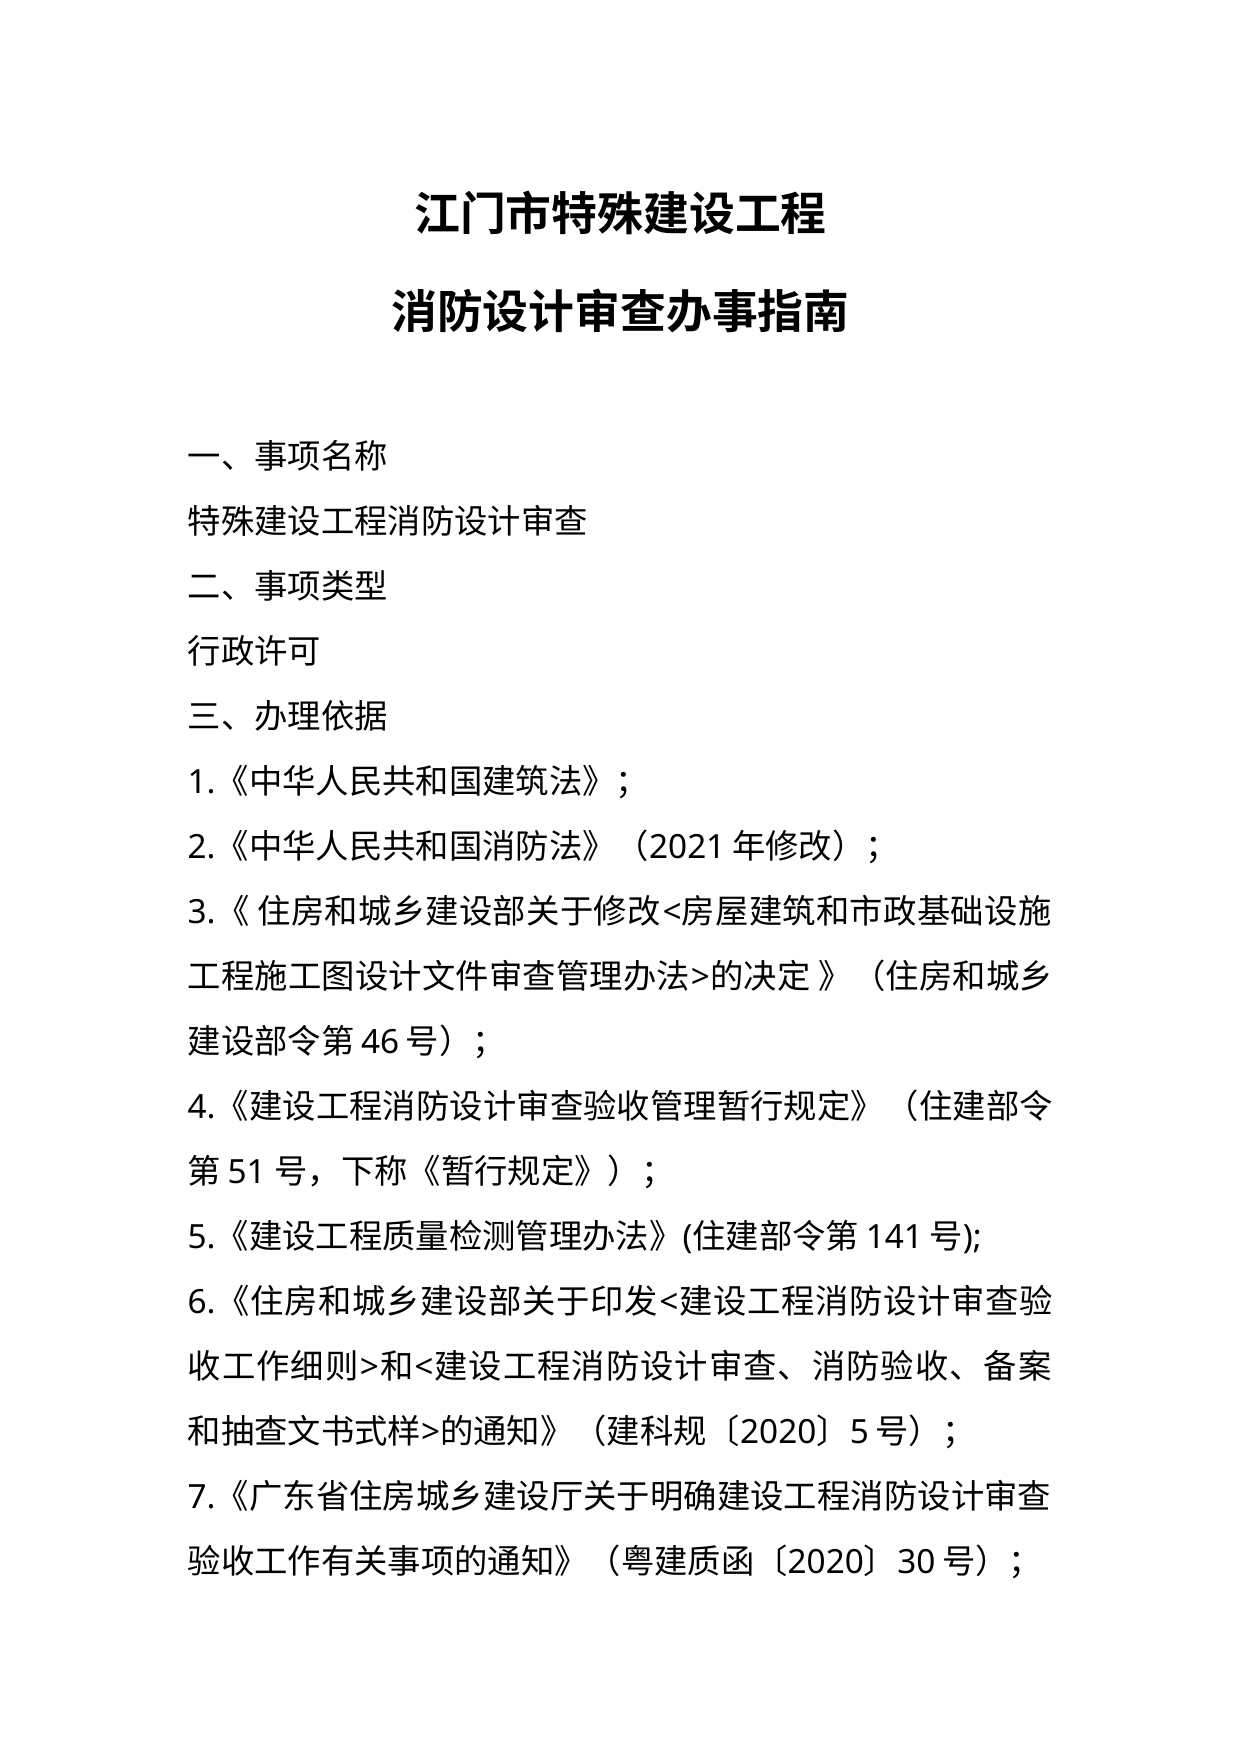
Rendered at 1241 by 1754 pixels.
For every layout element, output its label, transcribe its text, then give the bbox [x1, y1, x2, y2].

text 消防设计审查办事指南 [187, 259, 1053, 357]
text 特殊建设工程消防设计审查 [187, 487, 1053, 552]
text 1.《中华人民共和国建筑法》； [187, 747, 1053, 812]
text 7.《广东省住房城乡建设厅关于明确建设工程消防设计审查验收工作有关事项的通知》（粤建质函〔2020〕30号）； [187, 1462, 1053, 1592]
text 江门市特殊建设工程 [187, 162, 1053, 259]
text 行政许可 [187, 617, 1053, 682]
text 一、事项名称 [187, 422, 1053, 487]
text 5.《建设工程质量检测管理办法》(住建部令第141号); [187, 1202, 1053, 1267]
text 3.《 住房和城乡建设部关于修改<房屋建筑和市政基础设施工程施工图设计文件审查管理办法>的决定 》（住房和城乡建设部令第46号）； [187, 877, 1053, 1072]
text 二、事项类型 [187, 552, 1053, 617]
text 4.《建设工程消防设计审查验收管理暂行规定》（住建部令第51 号，下称《暂行规定》）； [187, 1072, 1053, 1202]
text 2.《中华人民共和国消防法》（2021年修改）； [187, 812, 1053, 877]
text 三、办理依据 [187, 682, 1053, 747]
text 6.《住房和城乡建设部关于印发<建设工程消防设计审查验收工作细则>和<建设工程消防设计审查、消防验收、备案和抽查文书式样>的通知》（建科规〔2020〕5号）； [187, 1267, 1053, 1462]
